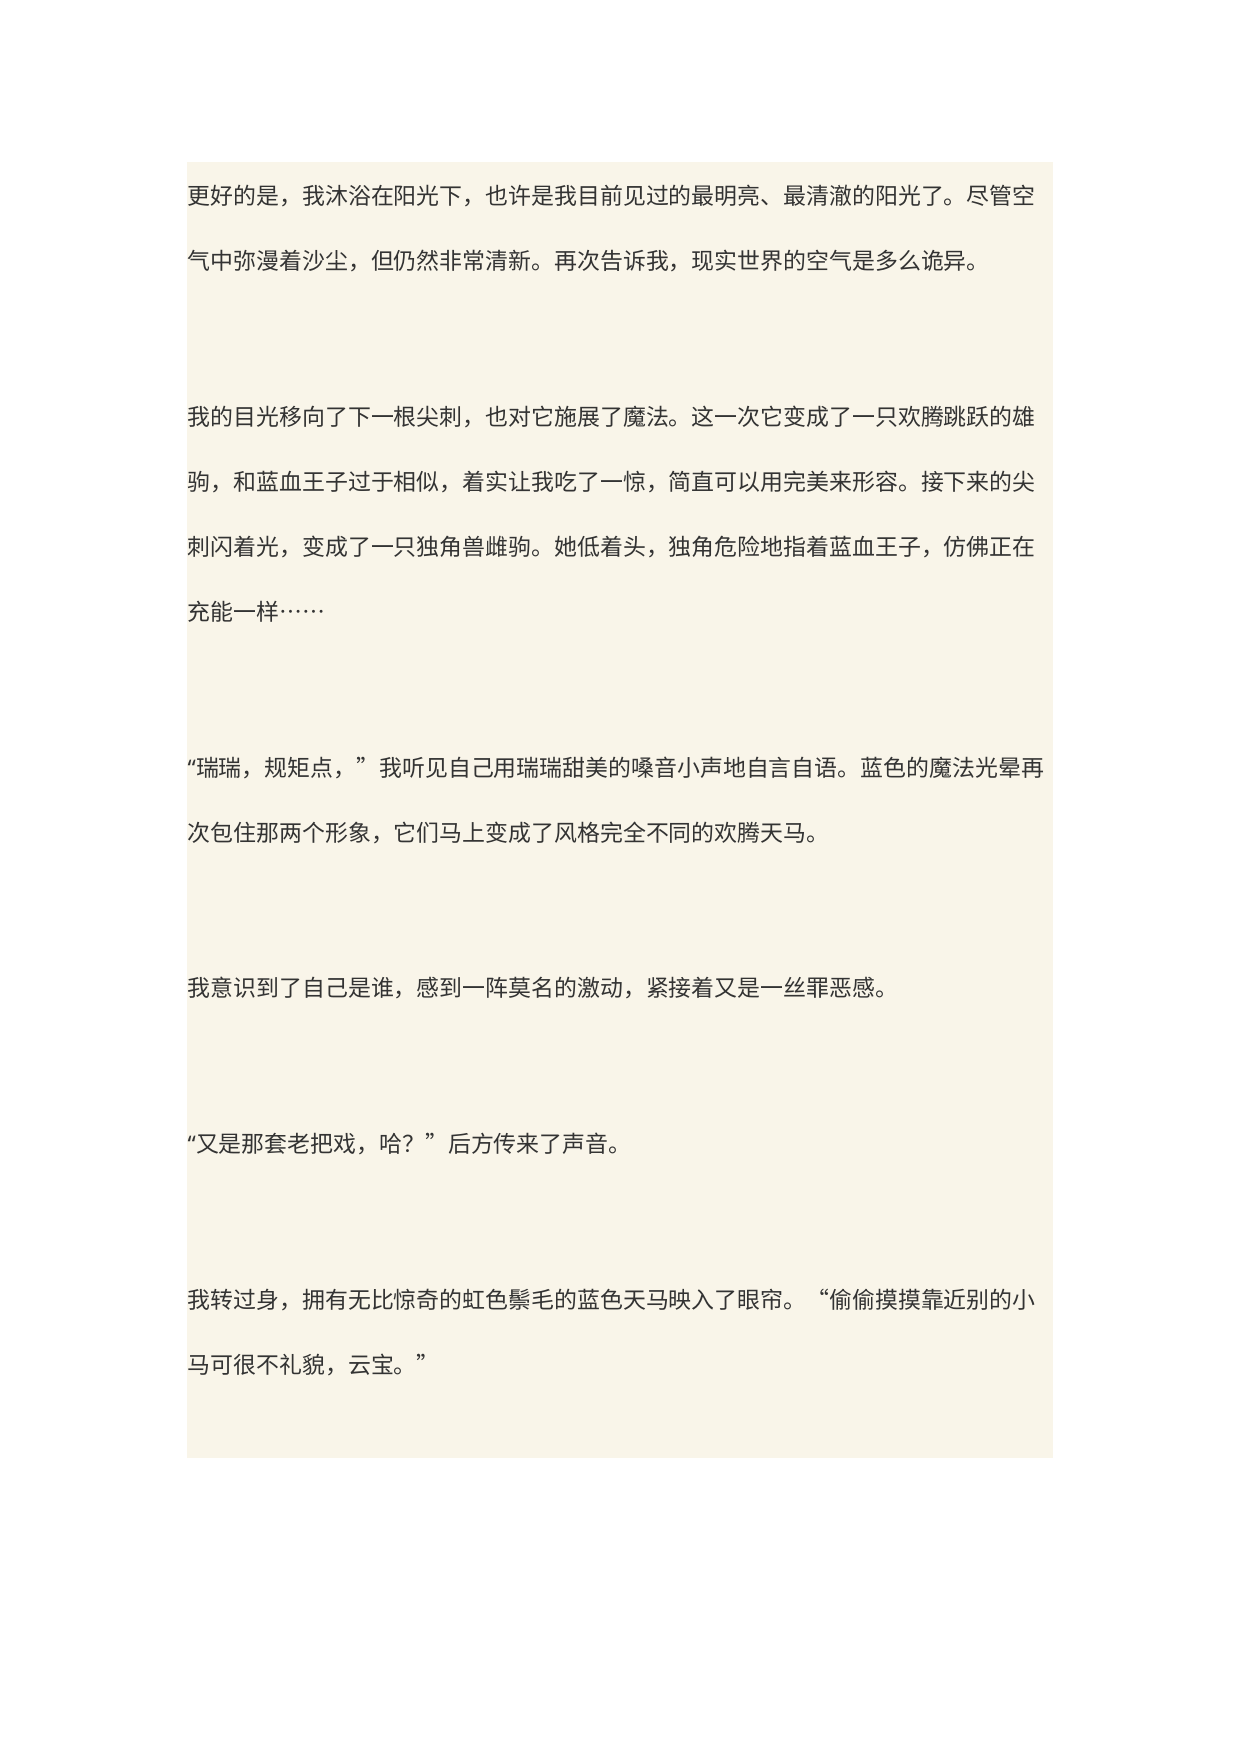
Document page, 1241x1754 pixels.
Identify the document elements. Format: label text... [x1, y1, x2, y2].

text 更好的是，我沐浴在阳光下，也许是我目前见过的最明亮、最清澈的阳光了。尽管空气中弥漫着沙尘，但仍然非常清新。再次告诉我，现实世界的空气是多么诡异。 [187, 162, 1053, 292]
text 我转过身，拥有无比惊奇的虹色鬃毛的蓝色天马映入了眼帘。“偷偷摸摸靠近别的小马可很不礼貌，云宝。” [187, 1266, 1053, 1396]
text “瑞瑞，规矩点，”我听见自己用瑞瑞甜美的嗓音小声地自言自语。蓝色的魔法光晕再次包住那两个形象，它们马上变成了风格完全不同的欢腾天马。 [187, 734, 1053, 864]
text “又是那套老把戏，哈？”后方传来了声音。 [187, 1110, 1053, 1175]
text 我的目光移向了下一根尖刺，也对它施展了魔法。这一次它变成了一只欢腾跳跃的雄驹，和蓝血王子过于相似，着实让我吃了一惊，简直可以用完美来形容。接下来的尖刺闪着光，变成了一只独角兽雌驹。她低着头，独角危险地指着蓝血王子，仿佛正在充能一样…… [187, 383, 1053, 643]
text 我意识到了自己是谁，感到一阵莫名的激动，紧接着又是一丝罪恶感。 [187, 954, 1053, 1019]
